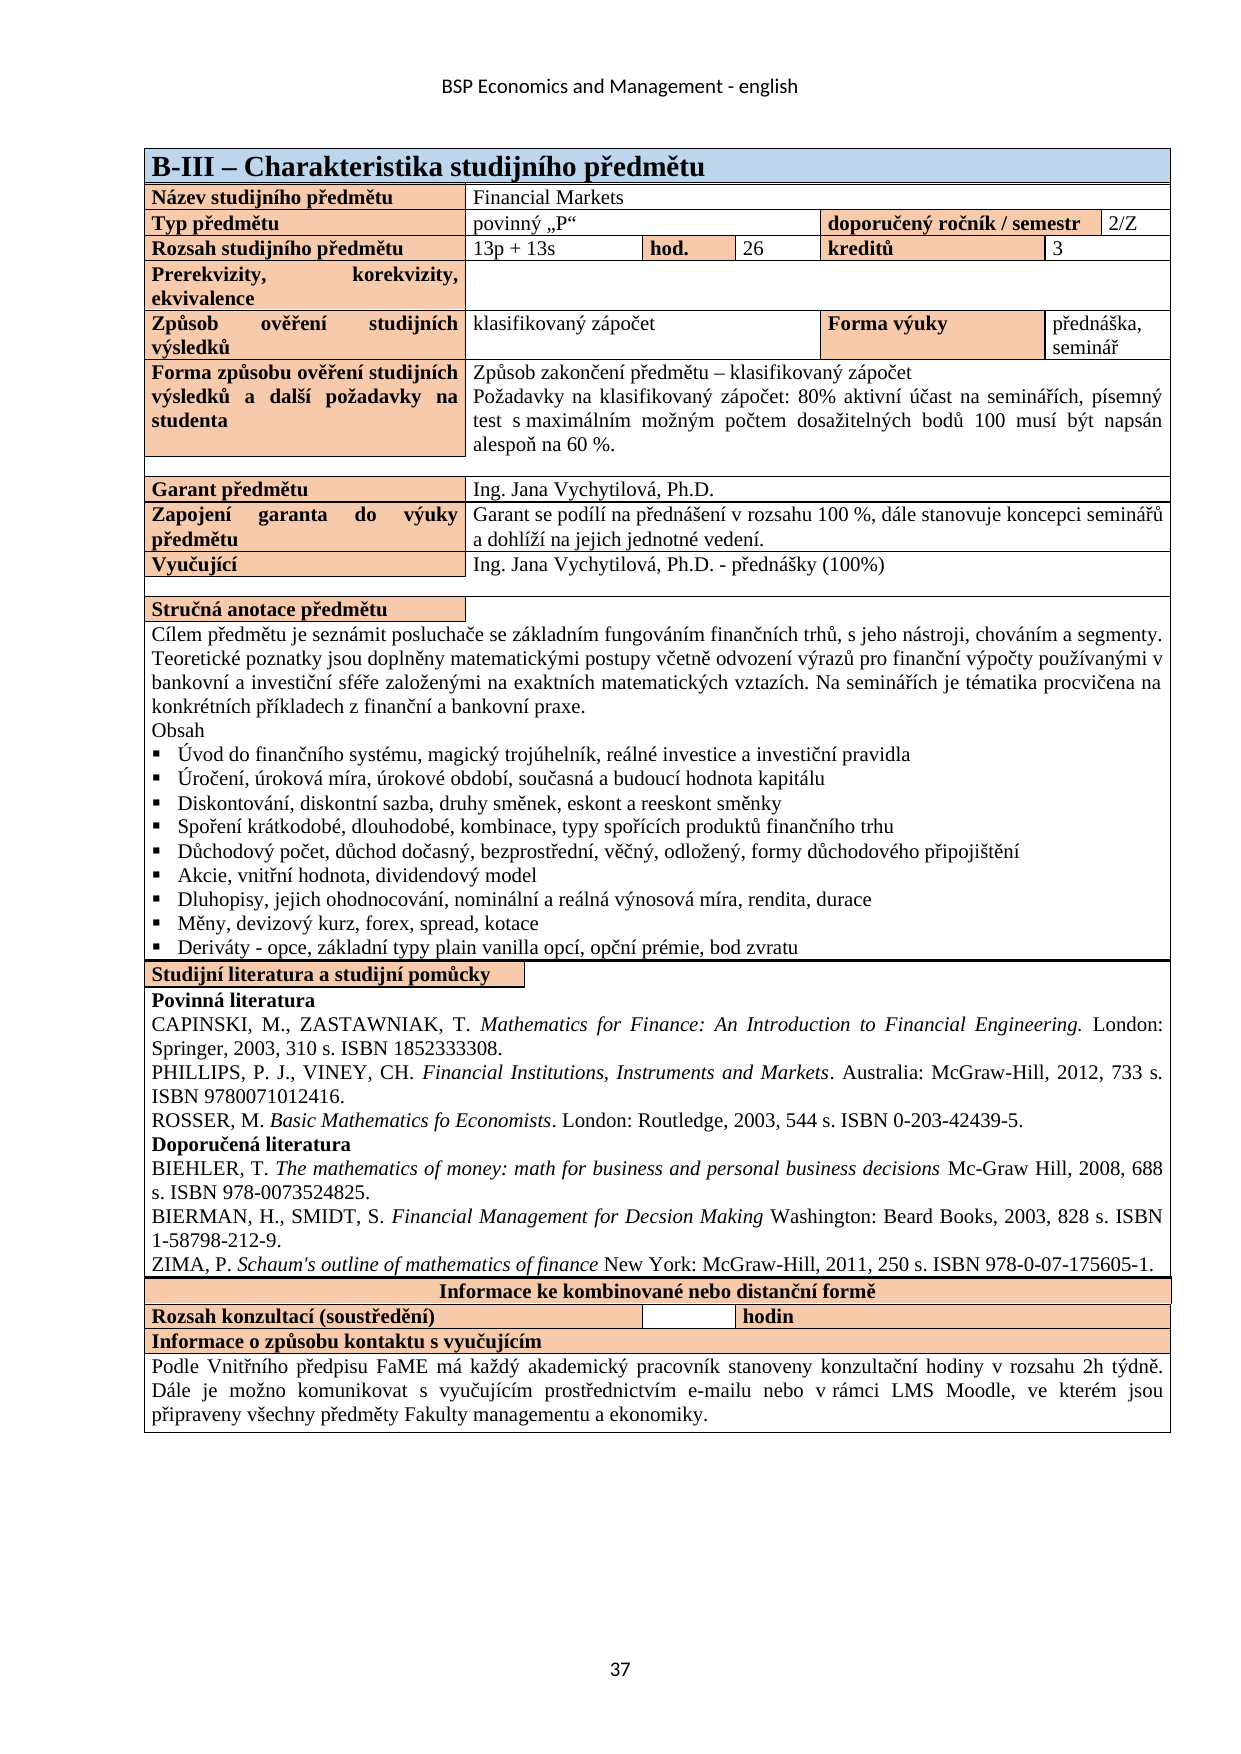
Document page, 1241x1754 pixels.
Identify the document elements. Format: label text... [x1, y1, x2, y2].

table_cell Typ předmětu [145, 210, 465, 235]
table_cell Podle Vnitřního předpisu FaME má každý akademický pracovník stanoveny konzultační hodiny v rozsahu 2h týdně. Dále je možno komunikovat s vyučujícím prostřednictvím e-mailu nebo v rámci LMS Moodle, ve kterém jsou připraveny všechny předměty Fakulty managementu a ekonomiky. [145, 1354, 1170, 1432]
table_cell Vyučující [145, 552, 465, 576]
table_cell Forma výuky [821, 311, 1044, 359]
table_cell [466, 261, 1170, 309]
table_cell Způsob ověření studijních výsledků [145, 311, 465, 359]
table_cell 3 [1046, 236, 1170, 260]
table_cell hod. [643, 236, 735, 260]
table_cell [466, 597, 1170, 621]
table_cell [145, 456, 1170, 476]
table_cell 13p + 13s [466, 236, 642, 260]
table_cell Rozsah konzultací (soustředění) [145, 1305, 642, 1328]
table_cell Prerekvizity, korekvizity, ekvivalence [145, 261, 465, 309]
table_cell Zapojení garanta do výuky předmětu [145, 503, 465, 551]
table_cell klasifikovaný zápočet [466, 311, 820, 359]
table_cell Studijní literatura a studijní pomůcky [145, 962, 524, 986]
table_cell [145, 576, 1170, 596]
table_header B-III – Charakteristika studijního předmětu [145, 149, 1170, 182]
table_cell Forma způsobu ověření studijních výsledků a další požadavky na studenta [145, 360, 465, 456]
table_cell Financial Markets [466, 185, 1170, 209]
table_cell povinný „P“ [466, 210, 820, 235]
table_cell Způsob zakončení předmětu – klasifikovaný zápočet Požadavky na klasifikovaný zápočet: 80% aktivní účast na seminářích, písemný test s maximálním možným počtem dosažitelných bodů 100 musí být napsán alespoň na 60 %. [466, 360, 1170, 456]
table_cell Ing. Jana Vychytilová, Ph.D. - přednášky (100%) [466, 552, 1170, 576]
table_cell kreditů [821, 236, 1044, 260]
table_cell 2/Z [1102, 210, 1170, 235]
table_cell Ing. Jana Vychytilová, Ph.D. [466, 477, 1170, 501]
table_cell Cílem předmětu je seznámit posluchače se základním fungováním finančních trhů, s jeho nástroji, chováním a segmenty. Teoretické poznatky jsou doplněny matematickými postupy včetně odvození výrazů pro finanční výpočty používanými v bankovní a investiční sféře založenými na exaktních matematických vztazích. Na seminářích je tématika procvičena na konkrétních příkladech z finanční a bankovní praxe. Obsah Úvod do finančního systému, magický trojúhelník, reálné investice a investiční pravidla Úročení, úroková míra, úrokové období, současná a budoucí hodnota kapitálu Diskontování, diskontní sazba, druhy směnek, eskont a reeskont směnky Spoření krátkodobé, dlouhodobé, kombinace, typy spořících produktů finančního trhu Důchodový počet, důchod dočasný, bezprostřední, věčný, odložený, formy důchodového připojištění Akcie, vnitřní hodnota, dividendový model Dluhopisy, jejich ohodnocování, nominální a reálná výnosová míra, rendita, durace Měny, devizový kurz, forex, spread, kotace Deriváty - opce, základní typy plain vanilla opcí, opční prémie, bod zvratu [145, 621, 1170, 959]
table_cell Povinná literatura CAPINSKI, M., ZASTAWNIAK, T. Mathematics for Finance: An Introduction to Financial Engineering. London: Springer, 2003, 310 s. ISBN 1852333308. PHILLIPS, P. J., VINEY, CH. Financial Institutions, Instruments and Markets. Australia: McGraw-Hill, 2012, 733 s. ISBN 9780071012416. ROSSER, M. Basic Mathematics fo Economists. London: Routledge, 2003, 544 s. ISBN 0-203-42439-5. Doporučená literatura BIEHLER, T. The mathematics of money: math for business and personal business decisions Mc-Graw Hill, 2008, 688 s. ISBN 978-0073524825. BIERMAN, H., SMIDT, S. Financial Management for Decsion Making Washington: Beard Books, 2003, 828 s. ISBN 1-58798-212-9. ZIMA, P. Schaum's outline of mathematics of finance New York: McGraw-Hill, 2011, 250 s. ISBN 978-0-07-175605-1. [145, 986, 1170, 1276]
table_cell [525, 962, 1170, 986]
table_cell hodin [736, 1305, 1170, 1328]
table_cell Garant se podílí na přednášení v rozsahu 100 %, dále stanovuje koncepci seminářů a dohlíží na jejich jednotné vedení. [466, 503, 1170, 551]
table_cell [643, 1305, 735, 1328]
table_cell Garant předmětu [145, 477, 465, 501]
table_cell Rozsah studijního předmětu [145, 236, 465, 260]
table_cell Informace ke kombinované nebo distanční formě [145, 1279, 1171, 1303]
table_cell doporučený ročník / semestr [821, 210, 1101, 235]
table_cell Stručná anotace předmětu [145, 597, 465, 621]
table_cell Název studijního předmětu [145, 185, 465, 209]
table_cell 26 [736, 236, 820, 260]
table_cell přednáška, seminář [1046, 311, 1170, 359]
table_cell Informace o způsobu kontaktu s vyučujícím [145, 1329, 1170, 1353]
